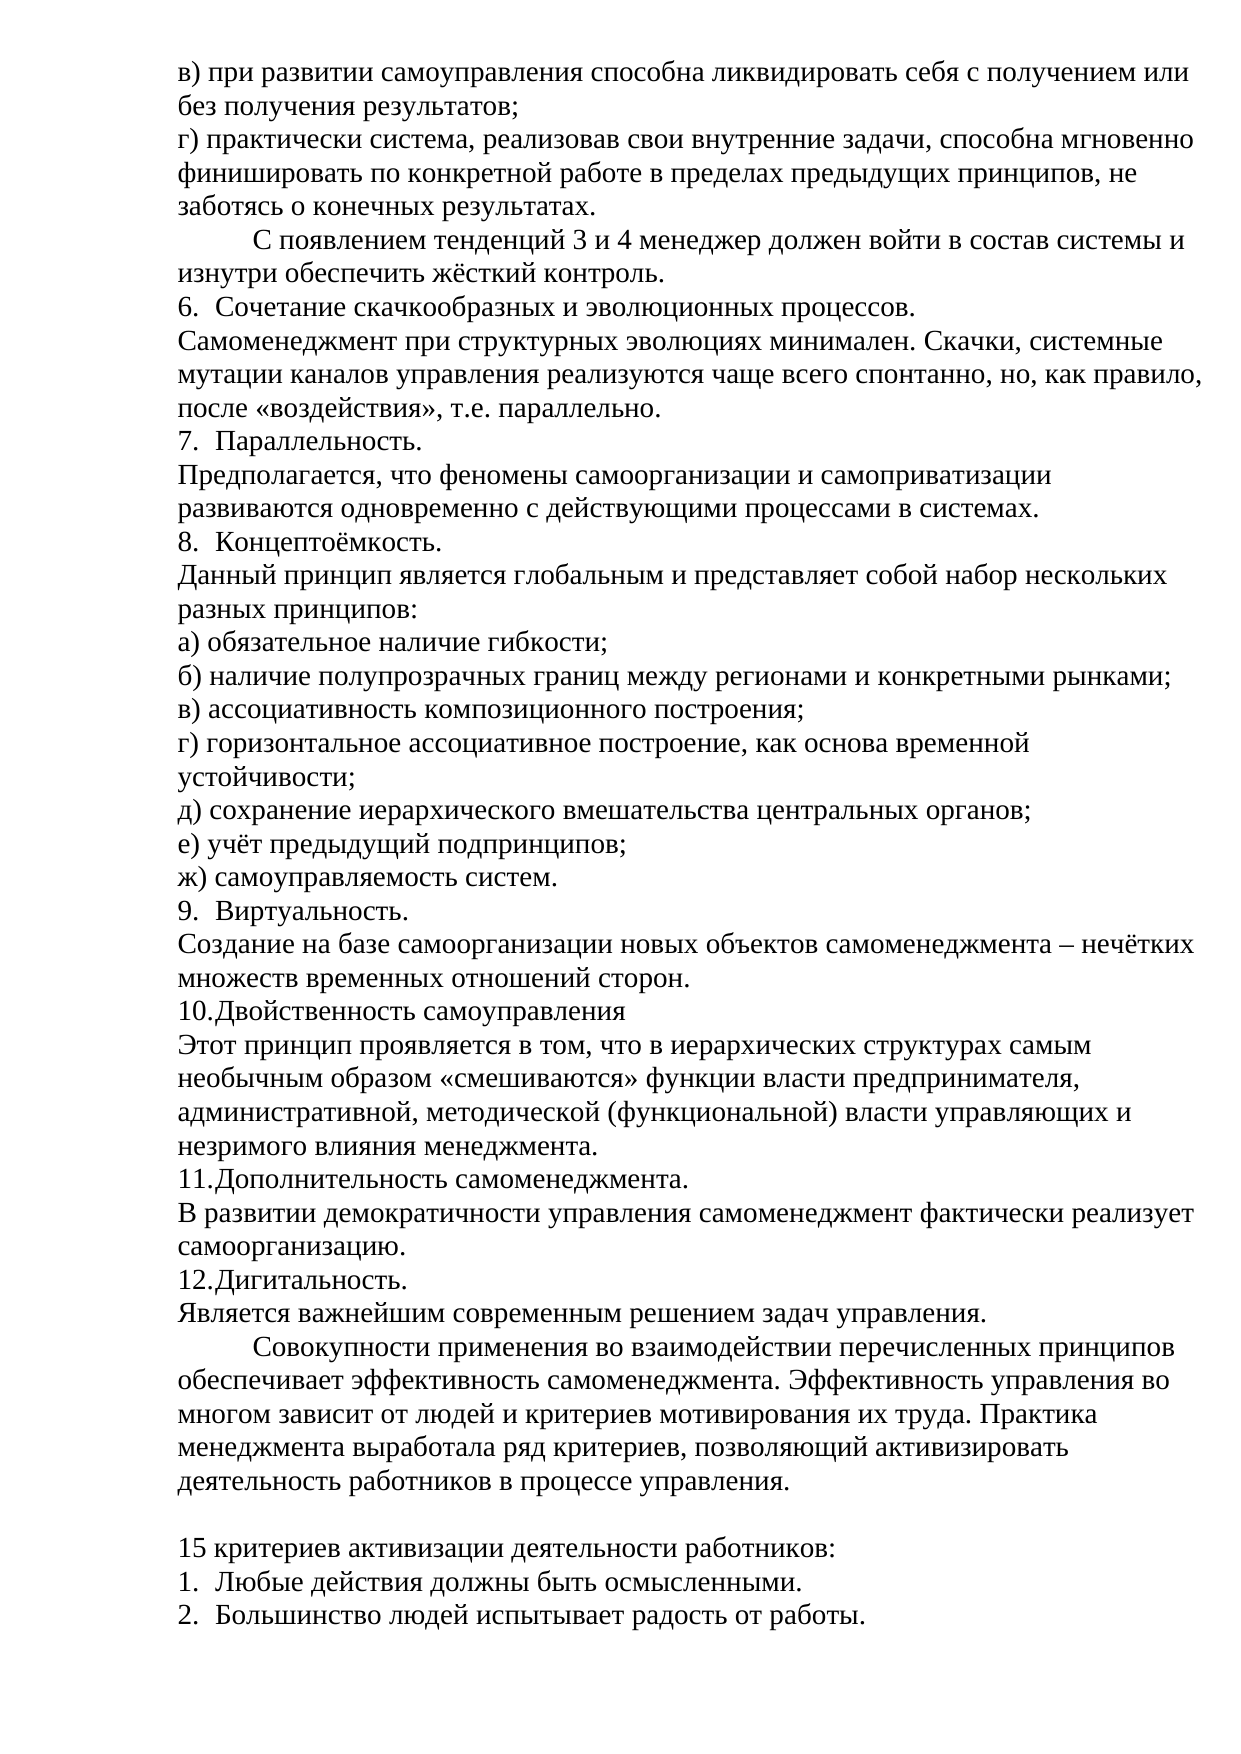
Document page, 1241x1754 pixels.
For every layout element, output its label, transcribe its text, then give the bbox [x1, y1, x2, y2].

text В развитии демократичности управления самоменеджмент фактически реализует самоорганизацию. [177, 1195, 1205, 1262]
text г) практически система, реализовав свои внутренние задачи, способна мгновенно финишировать по конкретной работе в пределах предыдущих принципов, не заботясь о конечных результатах. [177, 121, 1205, 222]
text ж) самоуправляемость систем. [177, 859, 1205, 893]
text Совокупности применения во взаимодействии перечисленных принципов обеспечивает эффективность самоменеджмента. Эффективность управления во многом зависит от людей и критериев мотивирования их труда. Практика менеджмента выработала ряд критериев, позволяющий активизировать деятельность работников в процессе управления. [177, 1329, 1205, 1497]
text б) наличие полупрозрачных границ между регионами и конкретными рынками; [177, 658, 1205, 692]
text Создание на базе самоорганизации новых объектов самоменеджмента – нечётких множеств временных отношений сторон. [177, 926, 1205, 993]
list Любые действия должны быть осмысленными. [177, 1564, 1205, 1597]
text 15 критериев активизации деятельности работников: [177, 1530, 1205, 1564]
text е) учёт предыдущий подпринципов; [177, 826, 1205, 859]
text в) ассоциативность композиционного построения; [177, 692, 1205, 725]
text а) обязательное наличие гибкости; [177, 624, 1205, 658]
text С появлением тенденций 3 и 4 менеджер должен войти в состав системы и изнутри обеспечить жёсткий контроль. [177, 222, 1205, 289]
text г) горизонтальное ассоциативное построение, как основа временной устойчивости; [177, 725, 1205, 792]
list Дигитальность. [177, 1262, 1205, 1295]
text Является важнейшим современным решением задач управления. [177, 1295, 1205, 1329]
list Большинство людей испытывает радость от работы. [177, 1597, 1205, 1631]
text Этот принцип проявляется в том, что в иерархических структурах самым необычным образом «смешиваются» функции власти предпринимателя, административной, методической (функциональной) власти управляющих и незримого влияния менеджмента. [177, 1027, 1205, 1161]
text Предполагается, что феномены самоорганизации и самоприватизации развиваются одновременно с действующими процессами в системах. [177, 457, 1205, 524]
text д) сохранение иерархического вмешательства центральных органов; [177, 792, 1205, 826]
list Виртуальность. [177, 893, 1205, 926]
list Двойственность самоуправления [177, 993, 1205, 1027]
text Самоменеджмент при структурных эволюциях минимален. Скачки, системные мутации каналов управления реализуются чаще всего спонтанно, но, как правило, после «воздействия», т.е. параллельно. [177, 323, 1205, 423]
list Концептоёмкость. [177, 524, 1205, 557]
list Параллельность. [177, 423, 1205, 457]
text Данный принцип является глобальным и представляет собой набор нескольких разных принципов: [177, 557, 1205, 624]
list Дополнительность самоменеджмента. [177, 1161, 1205, 1195]
text в) при развитии самоуправления способна ликвидировать себя с получением или без получения результатов; [177, 54, 1205, 121]
list Сочетание скачкообразных и эволюционных процессов. [177, 289, 1205, 323]
